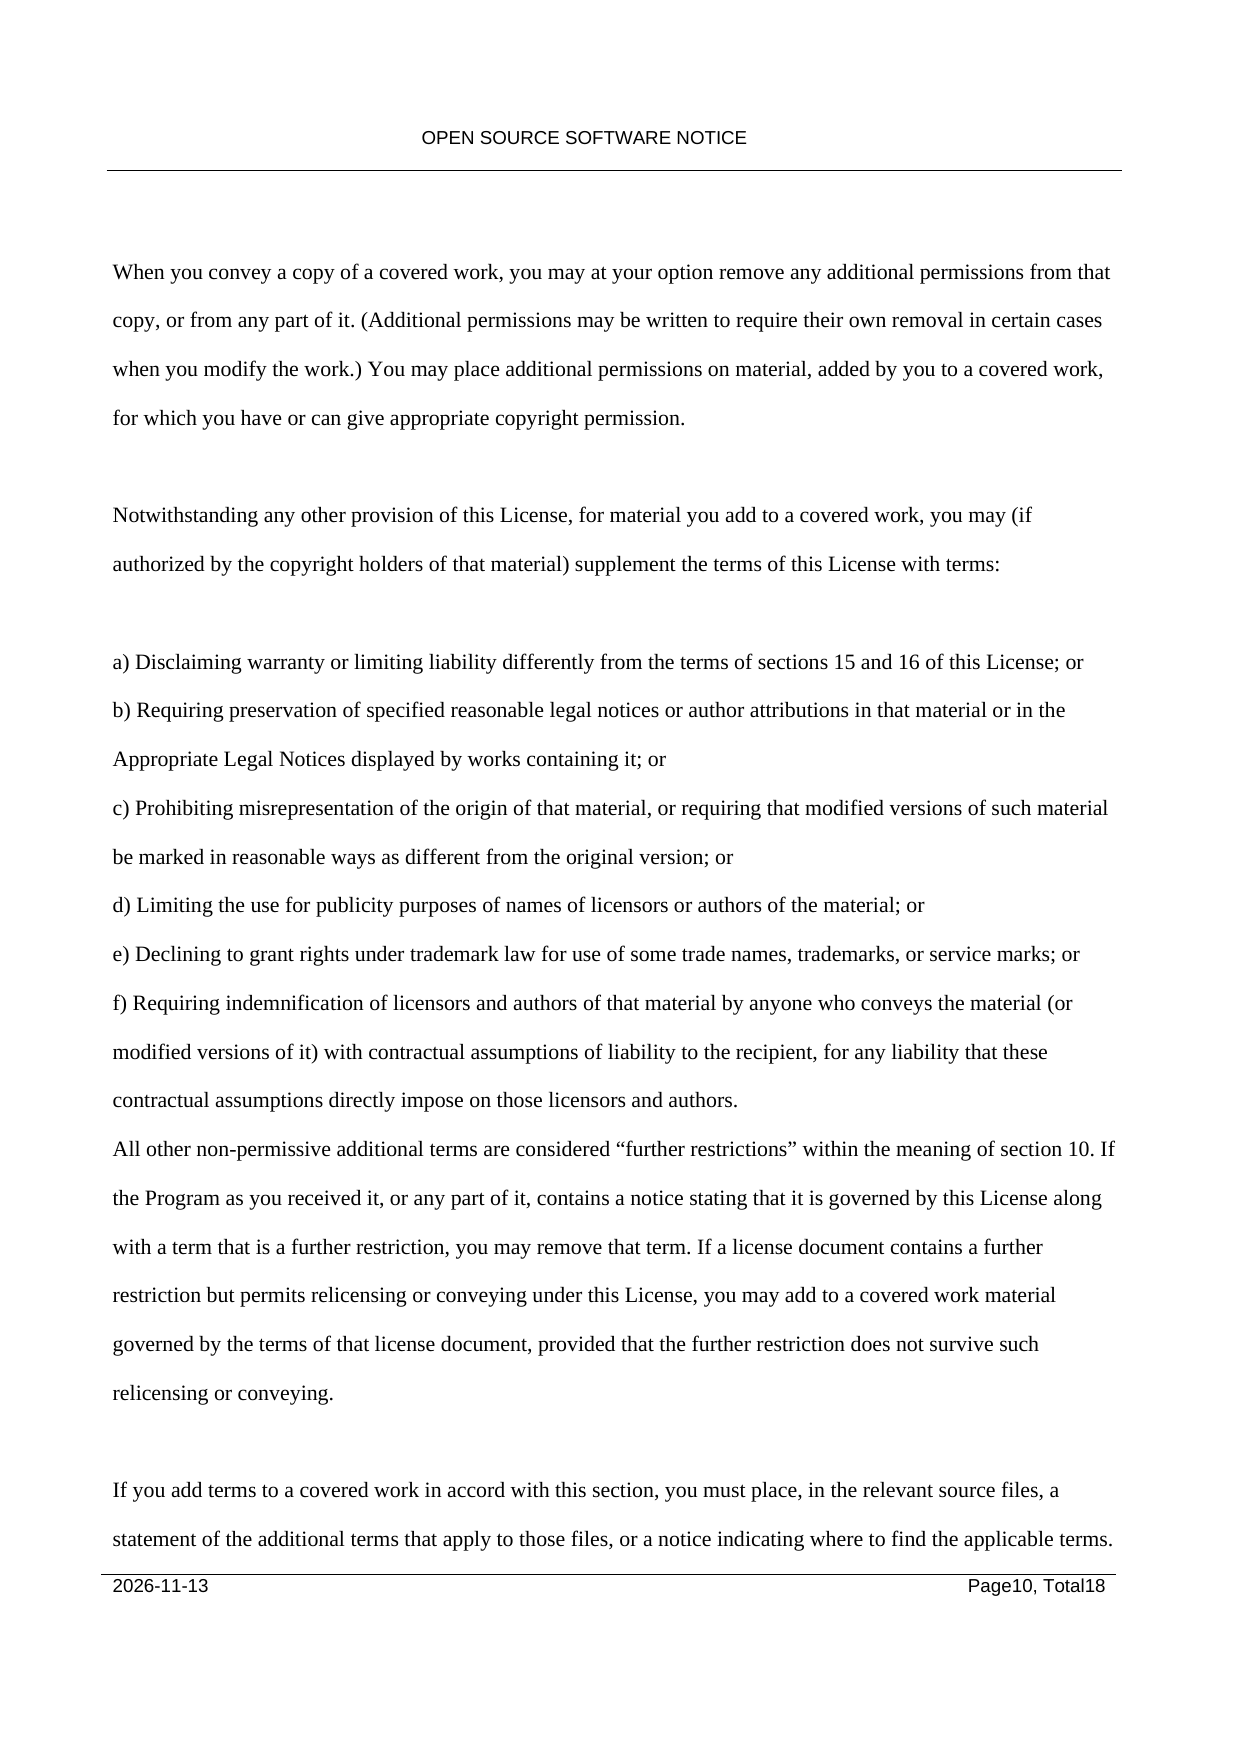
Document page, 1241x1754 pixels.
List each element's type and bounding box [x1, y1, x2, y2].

text [112, 206, 1128, 1555]
